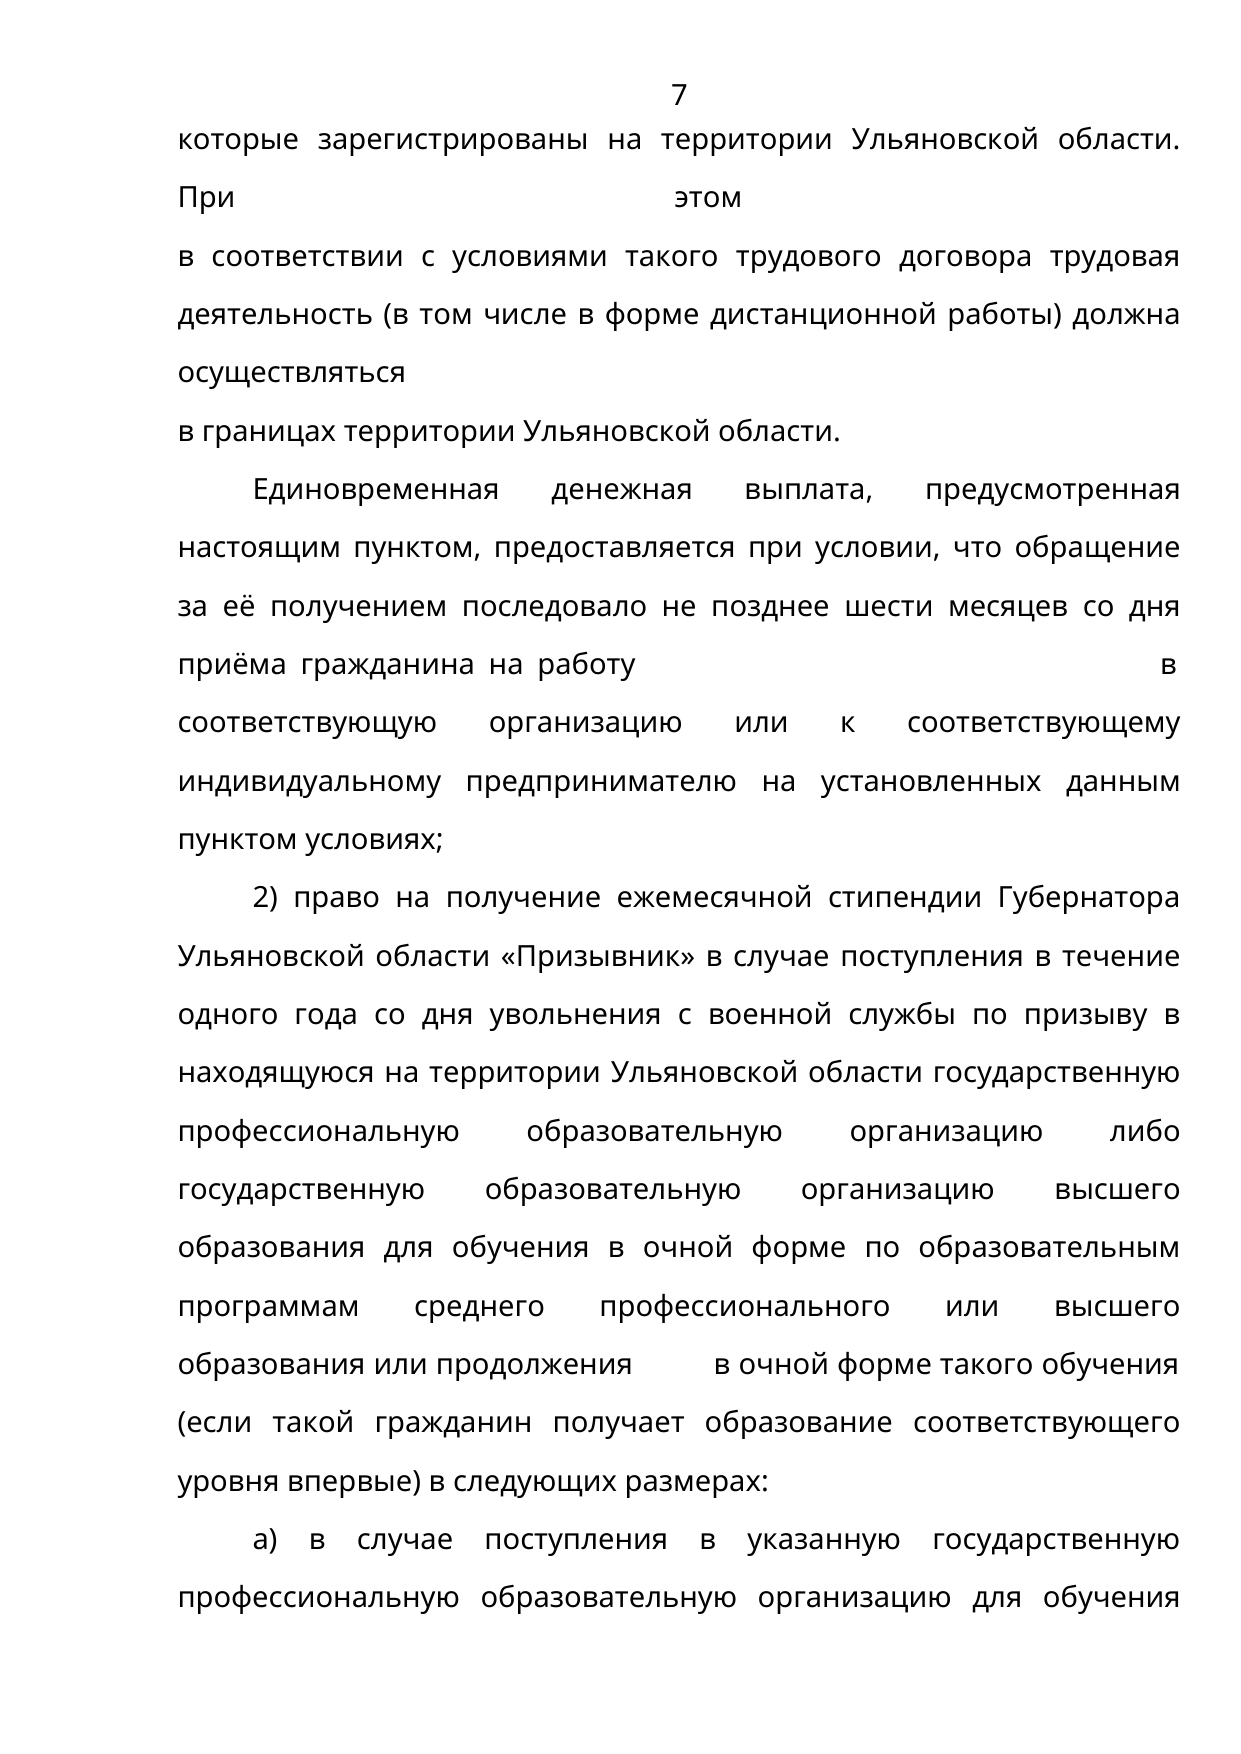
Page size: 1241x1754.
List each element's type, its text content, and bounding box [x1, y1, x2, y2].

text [177, 1518, 1181, 1616]
text Единовременная денежная выплата, предусмотренная настоящим пунктом, предоставляется при условии, что обращение за её получением последовало не позднее шести месяцев со дня приёма гражданина на работу в соответствующую организацию или к соответствующему индивидуальному предпринимателю на установленных данным пунктом условиях; [177, 468, 1181, 858]
text 2) право на получение ежемесячной стипендии Губернатора Ульяновской области «Призывник» в случае поступления в течение одного года со дня увольнения с военной службы по призыву в находящуюся на территории Ульяновской области государственную профессиональную образовательную организацию либо государственную образовательную организацию высшего образования для обучения в очной форме по образовательным программам среднего профессионального или высшего образования или продолжения в очной форме такого обучения (если такой гражданин получает образование соответствующего уровня впервые) в следующих размерах: [177, 876, 1181, 1499]
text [177, 118, 1181, 449]
